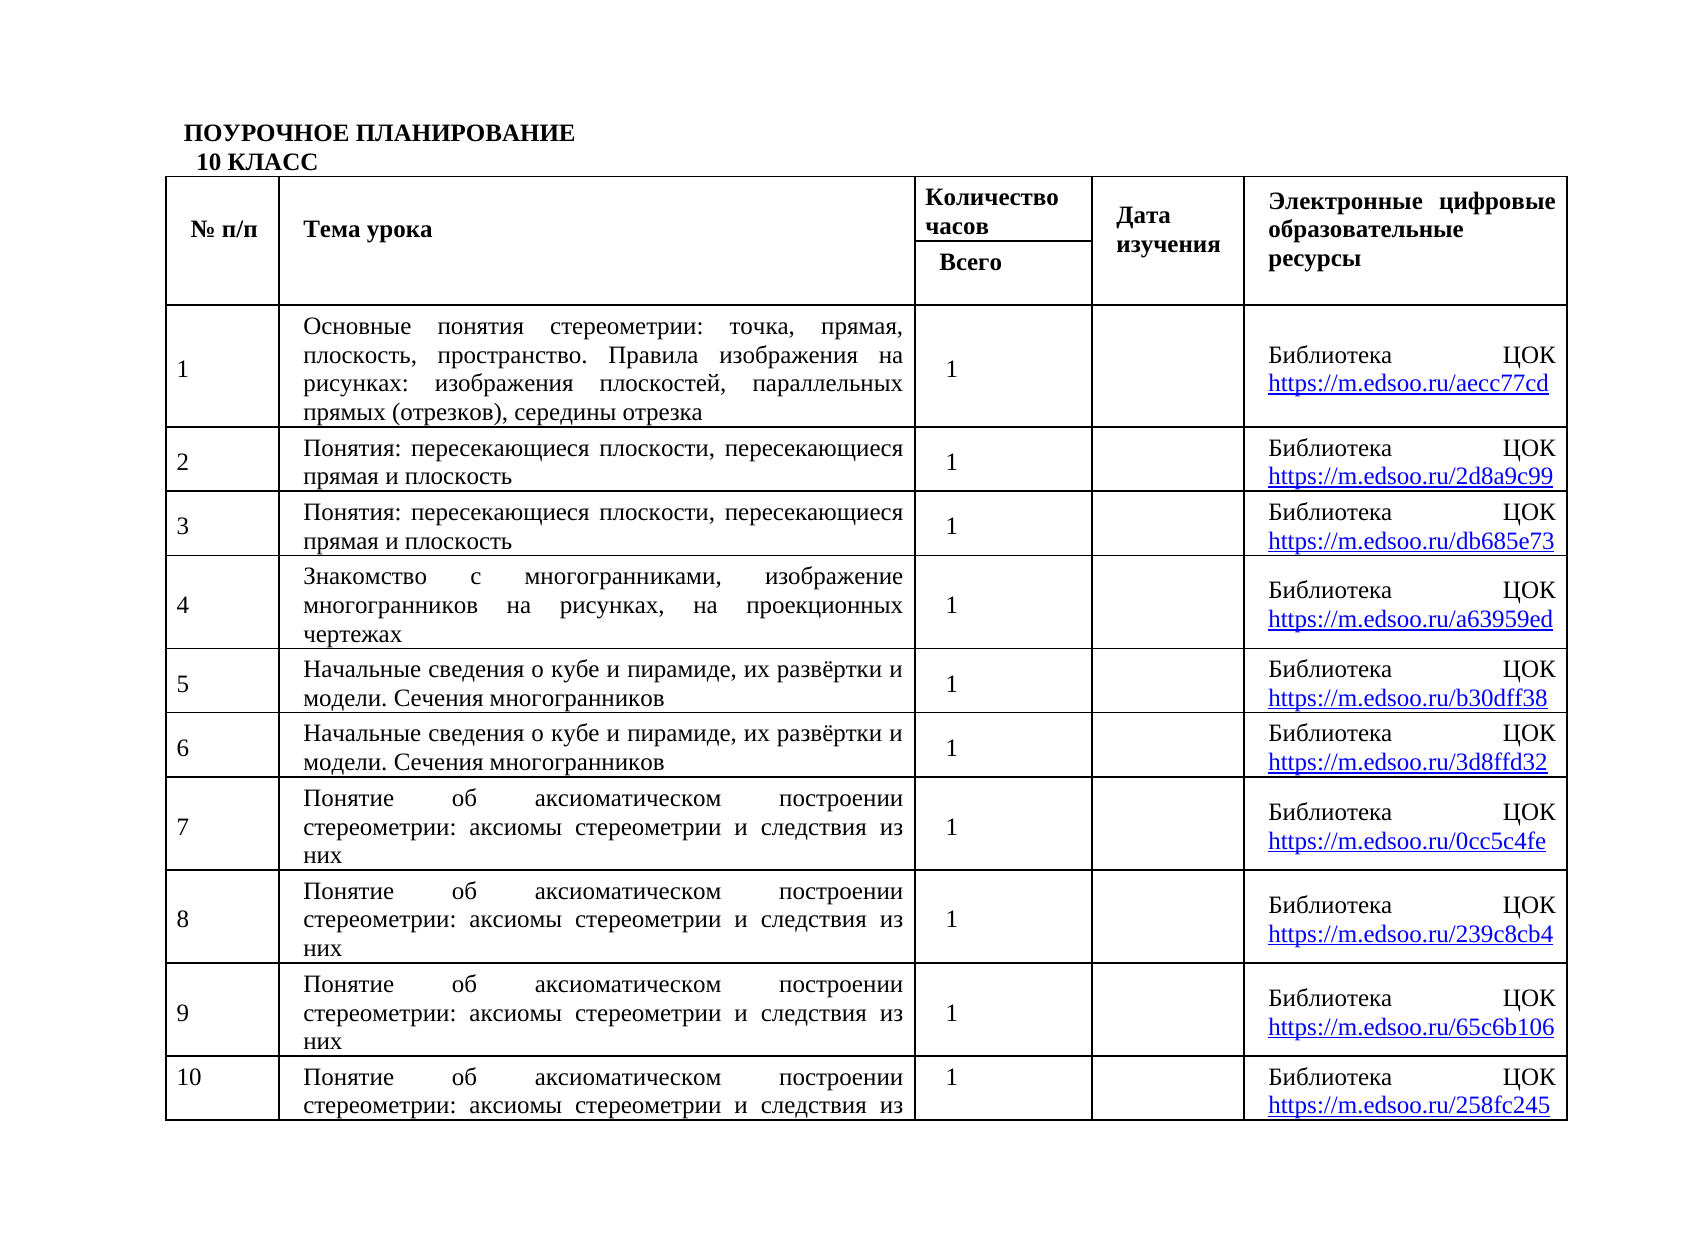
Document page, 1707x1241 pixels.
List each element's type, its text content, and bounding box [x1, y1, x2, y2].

table_cell 4 [167, 556, 278, 647]
table_header № п/п [167, 177, 278, 304]
table_cell 1 [916, 713, 1091, 776]
table_cell Начальные сведения о кубе и пирамиде, их развёртки и модели. Сечения многогранников [280, 649, 914, 712]
table_cell 1 [916, 428, 1091, 490]
table_header Тема урока [280, 177, 914, 304]
table_cell [1093, 306, 1243, 426]
table_cell 1 [916, 306, 1091, 426]
table_cell Библиотека ЦОК https://m.edsoo.ru/aecc77cd [1245, 306, 1566, 426]
table_cell 1 [916, 1057, 1091, 1119]
table_cell 7 [167, 778, 278, 869]
table_cell 1 [916, 556, 1091, 647]
table_cell 1 [916, 871, 1091, 962]
table_cell [1093, 556, 1243, 647]
text 10 КЛАСС [190, 147, 1618, 176]
table_cell [1093, 964, 1243, 1055]
table_header Электронные цифровые образовательные ресурсы [1245, 177, 1566, 304]
table_cell Знакомство с многогранниками, изображение многогранников на рисунках, на проекционных чертежах [280, 556, 914, 647]
table_cell Всего [916, 242, 1091, 304]
table_cell 1 [916, 964, 1091, 1055]
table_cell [280, 1057, 914, 1119]
table_cell Библиотека ЦОК https://m.edsoo.ru/239c8cb4 [1245, 871, 1566, 962]
text ПОУРОЧНОЕ ПЛАНИРОВАНИЕ [177, 118, 1618, 147]
table_cell 3 [167, 492, 278, 554]
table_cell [280, 964, 914, 1055]
table_cell 6 [167, 713, 278, 776]
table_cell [1245, 1057, 1566, 1119]
table_cell [1093, 649, 1243, 712]
table_cell 1 [916, 492, 1091, 554]
table_cell 1 [916, 649, 1091, 712]
table_cell Понятия: пересекающиеся плоскости, пересекающиеся прямая и плоскость [280, 428, 914, 490]
table_cell 5 [167, 649, 278, 712]
table_cell Библиотека ЦОК https://m.edsoo.ru/2d8a9c99 [1245, 428, 1566, 490]
table_cell 1 [167, 306, 278, 426]
table_header Количество часов [916, 177, 1091, 240]
table_cell [1093, 1057, 1243, 1119]
table_cell Библиотека ЦОК https://m.edsoo.ru/3d8ffd32 [1245, 713, 1566, 776]
table_cell 1 [916, 778, 1091, 869]
table_cell [1093, 428, 1243, 490]
table_header Дата изучения [1093, 177, 1243, 304]
table_cell 9 [167, 964, 278, 1055]
table_cell Понятие об аксиоматическом построении стереометрии: аксиомы стереометрии и следствия из них [280, 871, 914, 962]
table_cell [1093, 492, 1243, 554]
table_cell 8 [167, 871, 278, 962]
table_cell Библиотека ЦОК https://m.edsoo.ru/b30dff38 [1245, 649, 1566, 712]
table_cell Библиотека ЦОК https://m.edsoo.ru/65c6b106 [1245, 964, 1566, 1055]
table_cell Основные понятия стереометрии: точка, прямая, плоскость, пространство. Правила изображения на рисунках: изображения плоскостей, параллельных прямых (отрезков), середины отрезка [280, 306, 914, 426]
table_cell 2 [167, 428, 278, 490]
table_cell [1093, 871, 1243, 962]
table_cell [1093, 713, 1243, 776]
table_cell Начальные сведения о кубе и пирамиде, их развёртки и модели. Сечения многогранников [280, 713, 914, 776]
table_cell Понятие об аксиоматическом построении стереометрии: аксиомы стереометрии и следствия из них [280, 778, 914, 869]
table_cell Библиотека ЦОК https://m.edsoo.ru/0cc5c4fe [1245, 778, 1566, 869]
table_cell Библиотека ЦОК https://m.edsoo.ru/db685e73 [1245, 492, 1566, 554]
table_cell Понятия: пересекающиеся плоскости, пересекающиеся прямая и плоскость [280, 492, 914, 554]
table_cell [1093, 778, 1243, 869]
table_cell Библиотека ЦОК https://m.edsoo.ru/a63959ed [1245, 556, 1566, 647]
table_cell 10 [167, 1057, 278, 1119]
